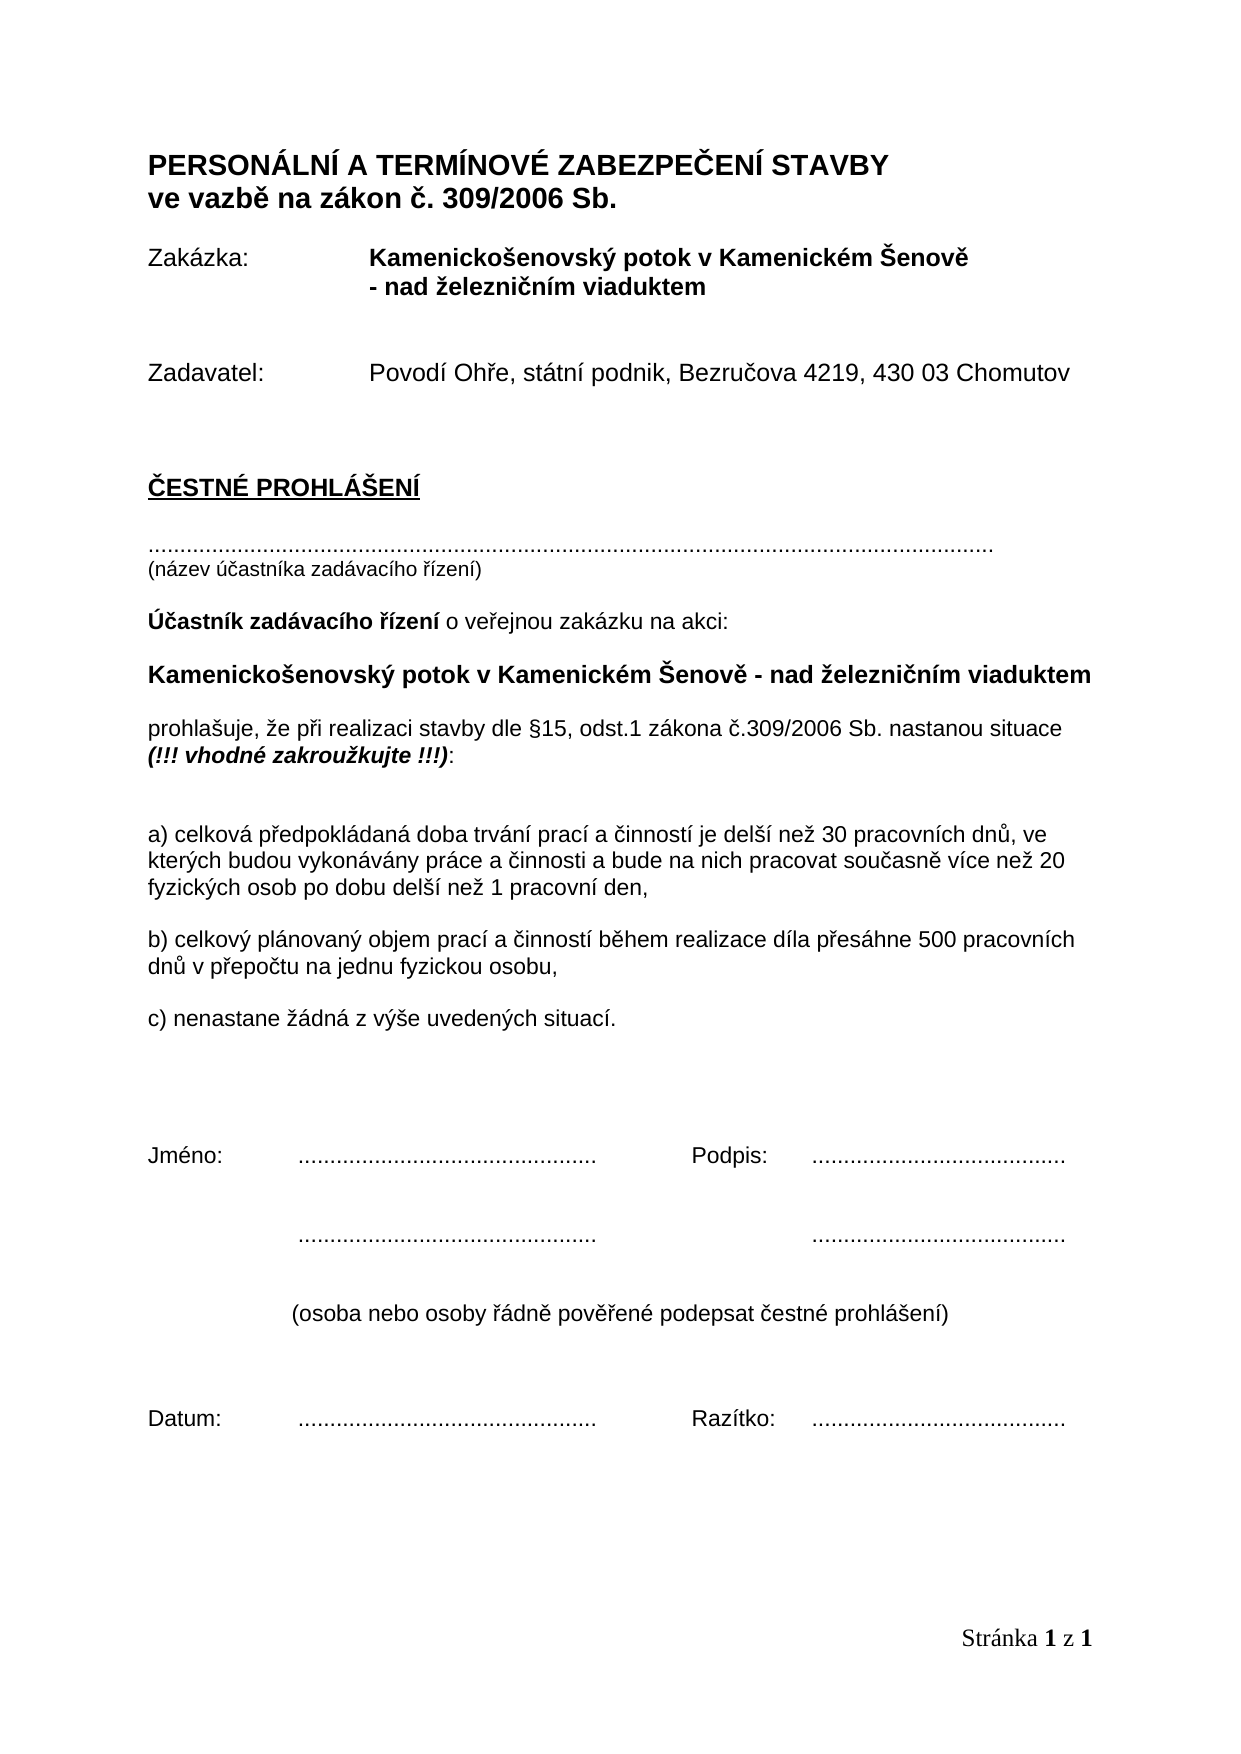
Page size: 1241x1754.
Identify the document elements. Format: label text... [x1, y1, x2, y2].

text (!!! vhodné zakroužkujte !!!): [148, 742, 1093, 768]
text a) celková předpokládaná doba trvání prací a činností je delší než 30 pracovních dnů, ve kterých budou vykonávány práce a činnosti a bude na nich pracovat současně více než 20 fyzických osob po dobu delší než 1 pracovní den, [148, 821, 1093, 900]
text PERSONÁLNÍ A TERMÍNOVÉ ZABEZPEČENÍ STAVBY [148, 148, 1093, 181]
text c) nenastane žádná z výše uvedených situací. [148, 1005, 1093, 1032]
text - nad železničním viaduktem [148, 272, 1093, 301]
text ............................................... ........................................ [148, 1221, 1093, 1247]
text Zakázka: Kamenickošenovský potok v Kamenickém Šenově [148, 243, 1093, 272]
text Datum: ............................................... Razítko: ........................................ [148, 1405, 1093, 1432]
text prohlašuje, že při realizaci stavby dle §15, odst.1 zákona č.309/2006 Sb. nastanou situace [148, 715, 1093, 742]
text ČESTNÉ PROHLÁŠENÍ [148, 473, 1093, 502]
text Kamenickošenovský potok v Kamenickém Šenově - nad železničním viaduktem [148, 660, 1093, 689]
text Zadavatel: Povodí Ohře, státní podnik, Bezručova 4219, 430 03 Chomutov [148, 358, 1093, 387]
text Jméno: ............................................... Podpis: ........................................ [148, 1142, 1093, 1168]
text ..................................................................................................................................... [148, 531, 1093, 557]
text (osoba nebo osoby řádně pověřené podepsat čestné prohlášení) [148, 1300, 1093, 1326]
text ve vazbě na zákon č. 309/2006 Sb. [148, 181, 1093, 215]
text Účastník zadávacího řízení o veřejnou zakázku na akci: [148, 608, 1093, 634]
text b) celkový plánovaný objem prací a činností během realizace díla přesáhne 500 pracovních dnů v přepočtu na jednu fyzickou osobu, [148, 926, 1093, 979]
text (název účastníka zadávacího řízení) [148, 557, 1093, 581]
